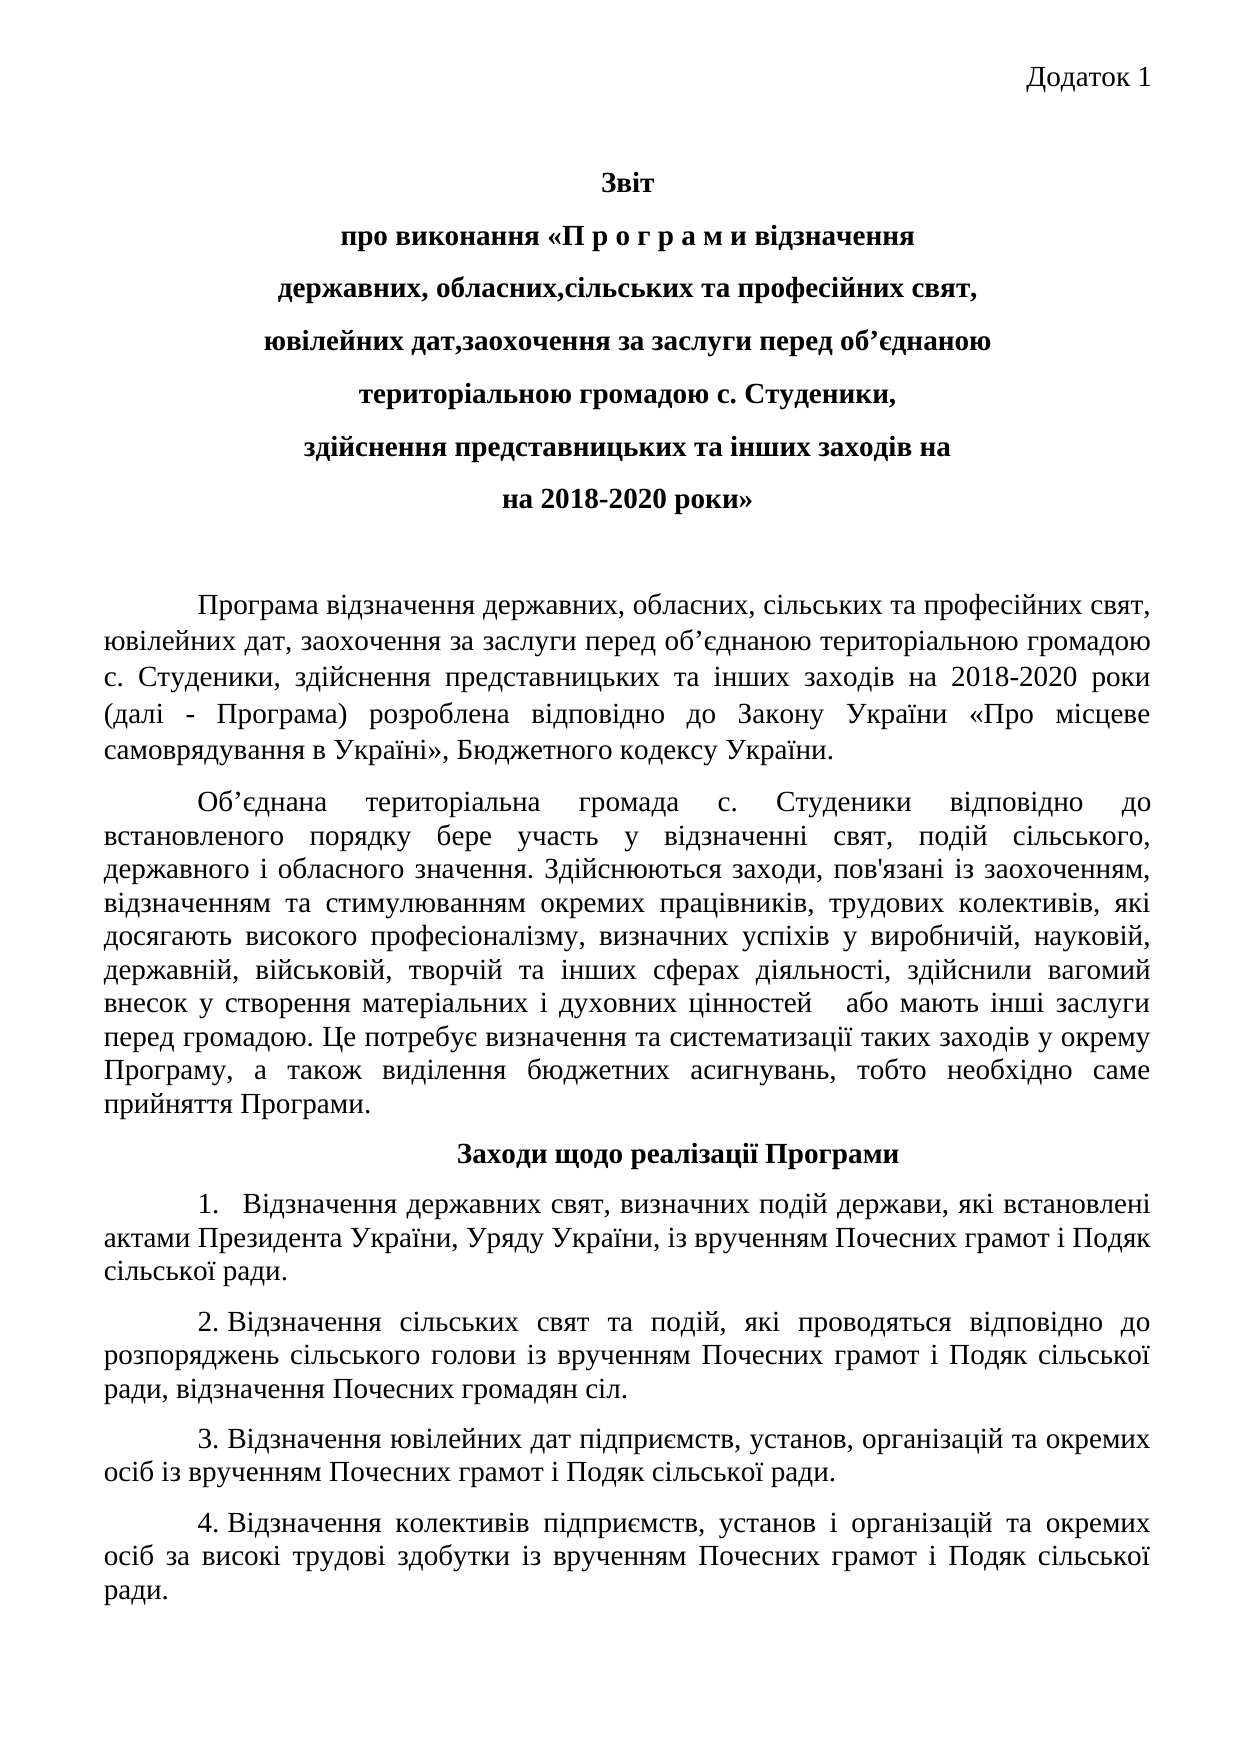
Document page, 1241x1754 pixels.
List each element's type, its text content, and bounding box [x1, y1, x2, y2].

text 1. Відзначення державних свят, визначних подій держави, які встановлені актами Президента України, Уряду України, із врученням Почесних грамот і Подяк сільської ради. [103, 1187, 1152, 1288]
text Додаток 1 [103, 59, 1152, 93]
text територіальною громадою с. Студеники, [103, 376, 1152, 409]
text Програма відзначення державних, обласних, сільських та професійних свят, ювілейних дат, заохочення за заслуги перед об’єднаною територіальною громадою с. Студеники, здійснення представницьких та інших заходів на 2018-2020 роки (далі - Програма) розроблена відповідно до Закону України «Про місцеве самоврядування в Україні», Бюджетного кодексу України. [103, 587, 1152, 765]
text Об’єднана територіальна громада с. Студеники відповідно до встановленого порядку бере участь у відзначенні свят, подій сільського, державного і обласного значення. Здійснюються заходи, пов'язані із заохоченням, відзначенням та стимулюванням окремих працівників, трудових колективів, які досягають високого професіоналізму, визначних успіхів у виробничій, науковій, державній, військовій, творчій та інших сферах діяльності, здійснили вагомий внесок у створення матеріальних і духовних цінностей або мають інші заслуги перед громадою. Це потребує визначення та систематизації таких заходів у окрему Програму, а також виділення бюджетних асигнувань, тобто необхідно саме прийняття Програми. [103, 785, 1152, 1120]
text про виконання «Програмивідзначення [103, 218, 1152, 251]
text 3. Відзначення ювілейних дат підприємств, установ, організацій та окремих осіб із врученням Почесних грамот і Подяк сільської ради. [103, 1422, 1152, 1489]
text 2. Відзначення сільських свят та подій, які проводяться відповідно до розпоряджень сільського голови із врученням Почесних грамот і Подяк сільської ради, відзначення Почесних громадян сіл. [103, 1304, 1152, 1405]
text ювілейних дат,заохочення за заслуги перед об’єднаною [103, 323, 1152, 357]
text Заходи щодо реалізації Програми [103, 1137, 1152, 1170]
text 4. Відзначення колективів підприємств, установ і організацій та окремих осіб за високі трудові здобутки із врученням Почесних грамот і Подяк сільської ради. [103, 1505, 1152, 1606]
text державних, обласних,сільських та професійних свят, [103, 270, 1152, 304]
text здійснення представницьких та інших заходів на [103, 429, 1152, 462]
text на 2018-2020 роки» [103, 482, 1152, 515]
text Звіт [103, 165, 1152, 198]
